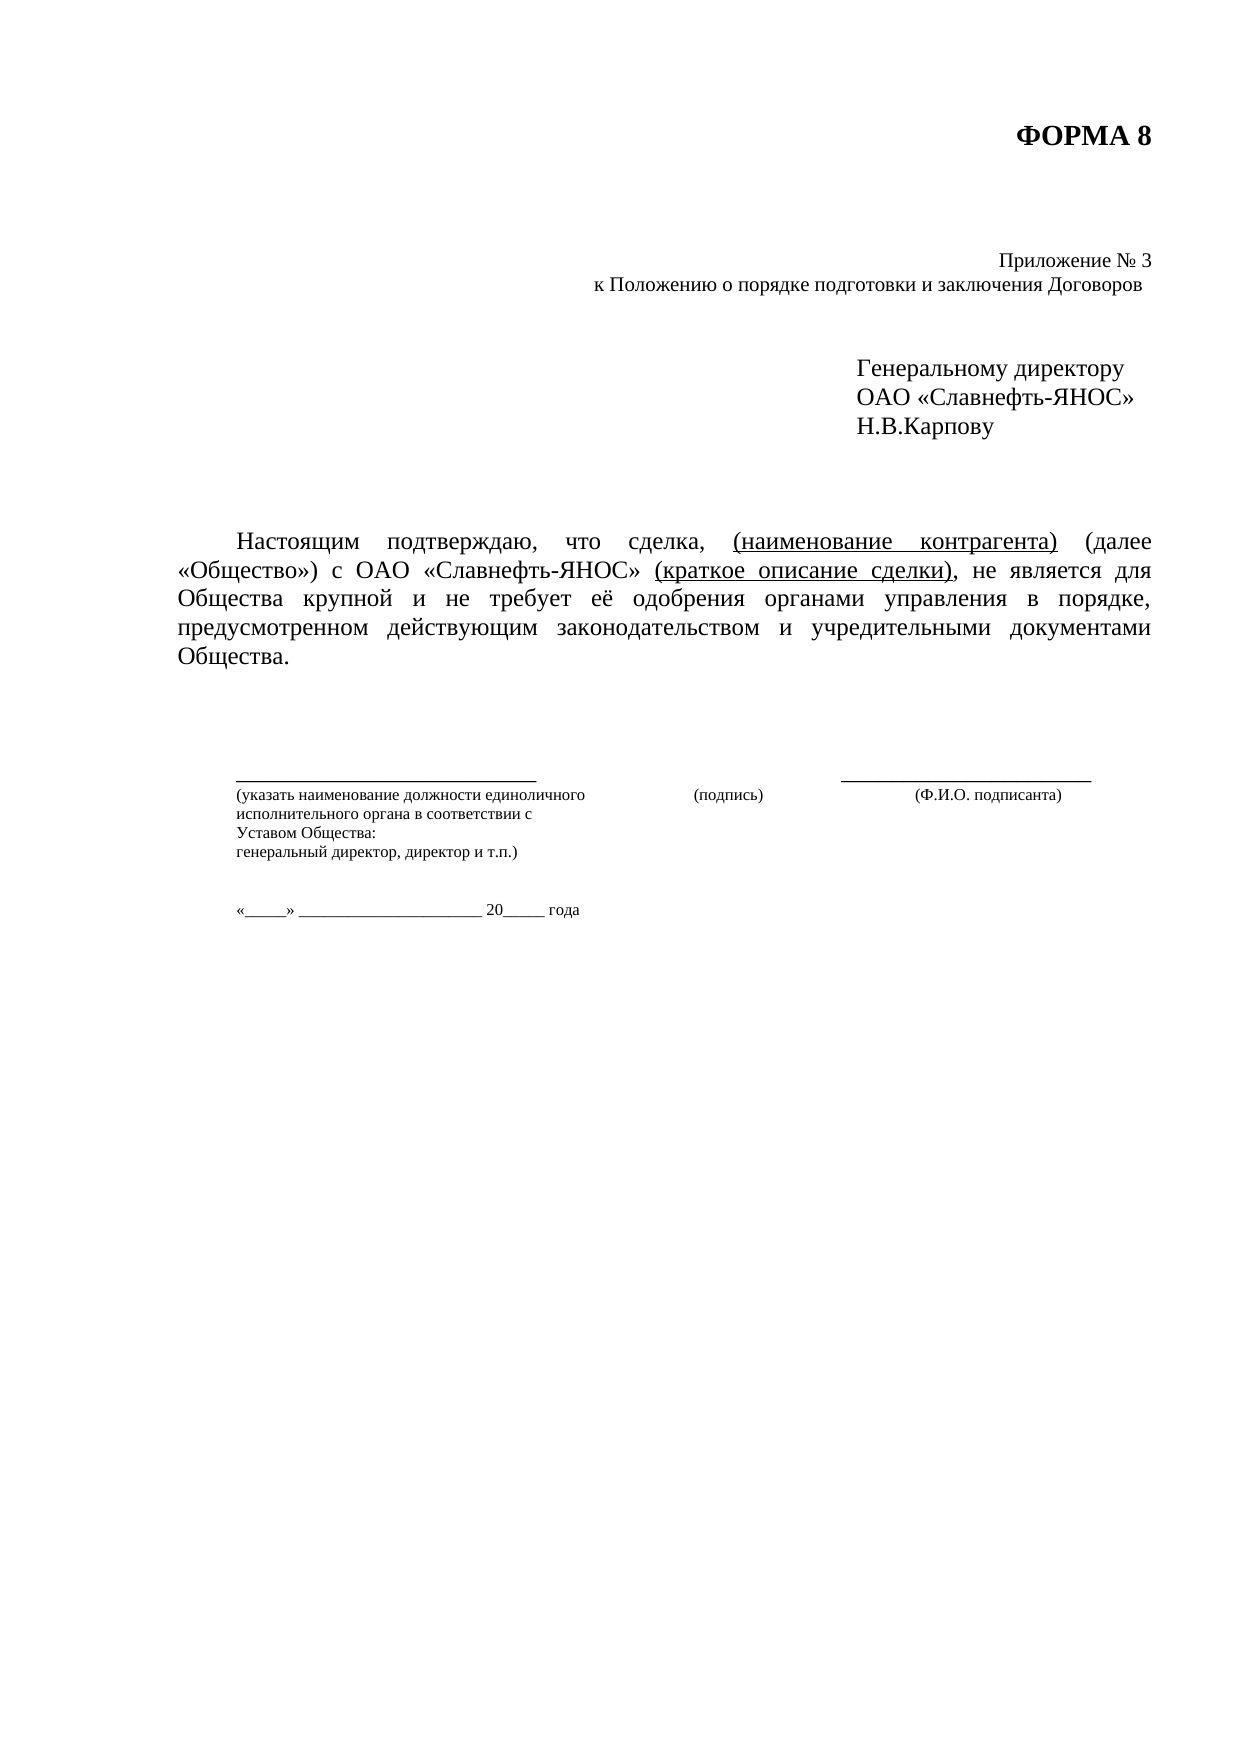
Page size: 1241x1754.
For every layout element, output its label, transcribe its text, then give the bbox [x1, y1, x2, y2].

text ФОРМА 8 [177, 118, 1152, 152]
text Приложение № 3 [177, 248, 1152, 272]
text ОАО «Славнефть-ЯНОС» [177, 382, 1152, 411]
text Настоящим подтверждаю, что сделка, (наименование контрагента) (далее «Общество») с ОАО «Славнефть-ЯНОС» (краткое описание сделки), не является для Общества крупной и не требует её одобрения органами управления в порядке, предусмотренном действующим законодательством и учредительными документами Общества. [177, 526, 1152, 670]
text (указать наименование должности единоличного (подпись) (Ф.И.О. подписанта) [177, 785, 1152, 804]
text ________________________ ____________________ [177, 756, 1152, 785]
text генеральный директор, директор и т.п.) [177, 842, 1152, 861]
text «_____» ______________________ 20_____ года [177, 900, 1152, 919]
text Н.В.Карпову [177, 411, 1152, 440]
text Генеральному директору [177, 353, 1152, 382]
text Уставом Общества: [177, 823, 1152, 842]
text исполнительного органа в соответствии с [177, 804, 1152, 823]
text к Положению о порядке подготовки и заключения Договоров [177, 272, 1152, 296]
